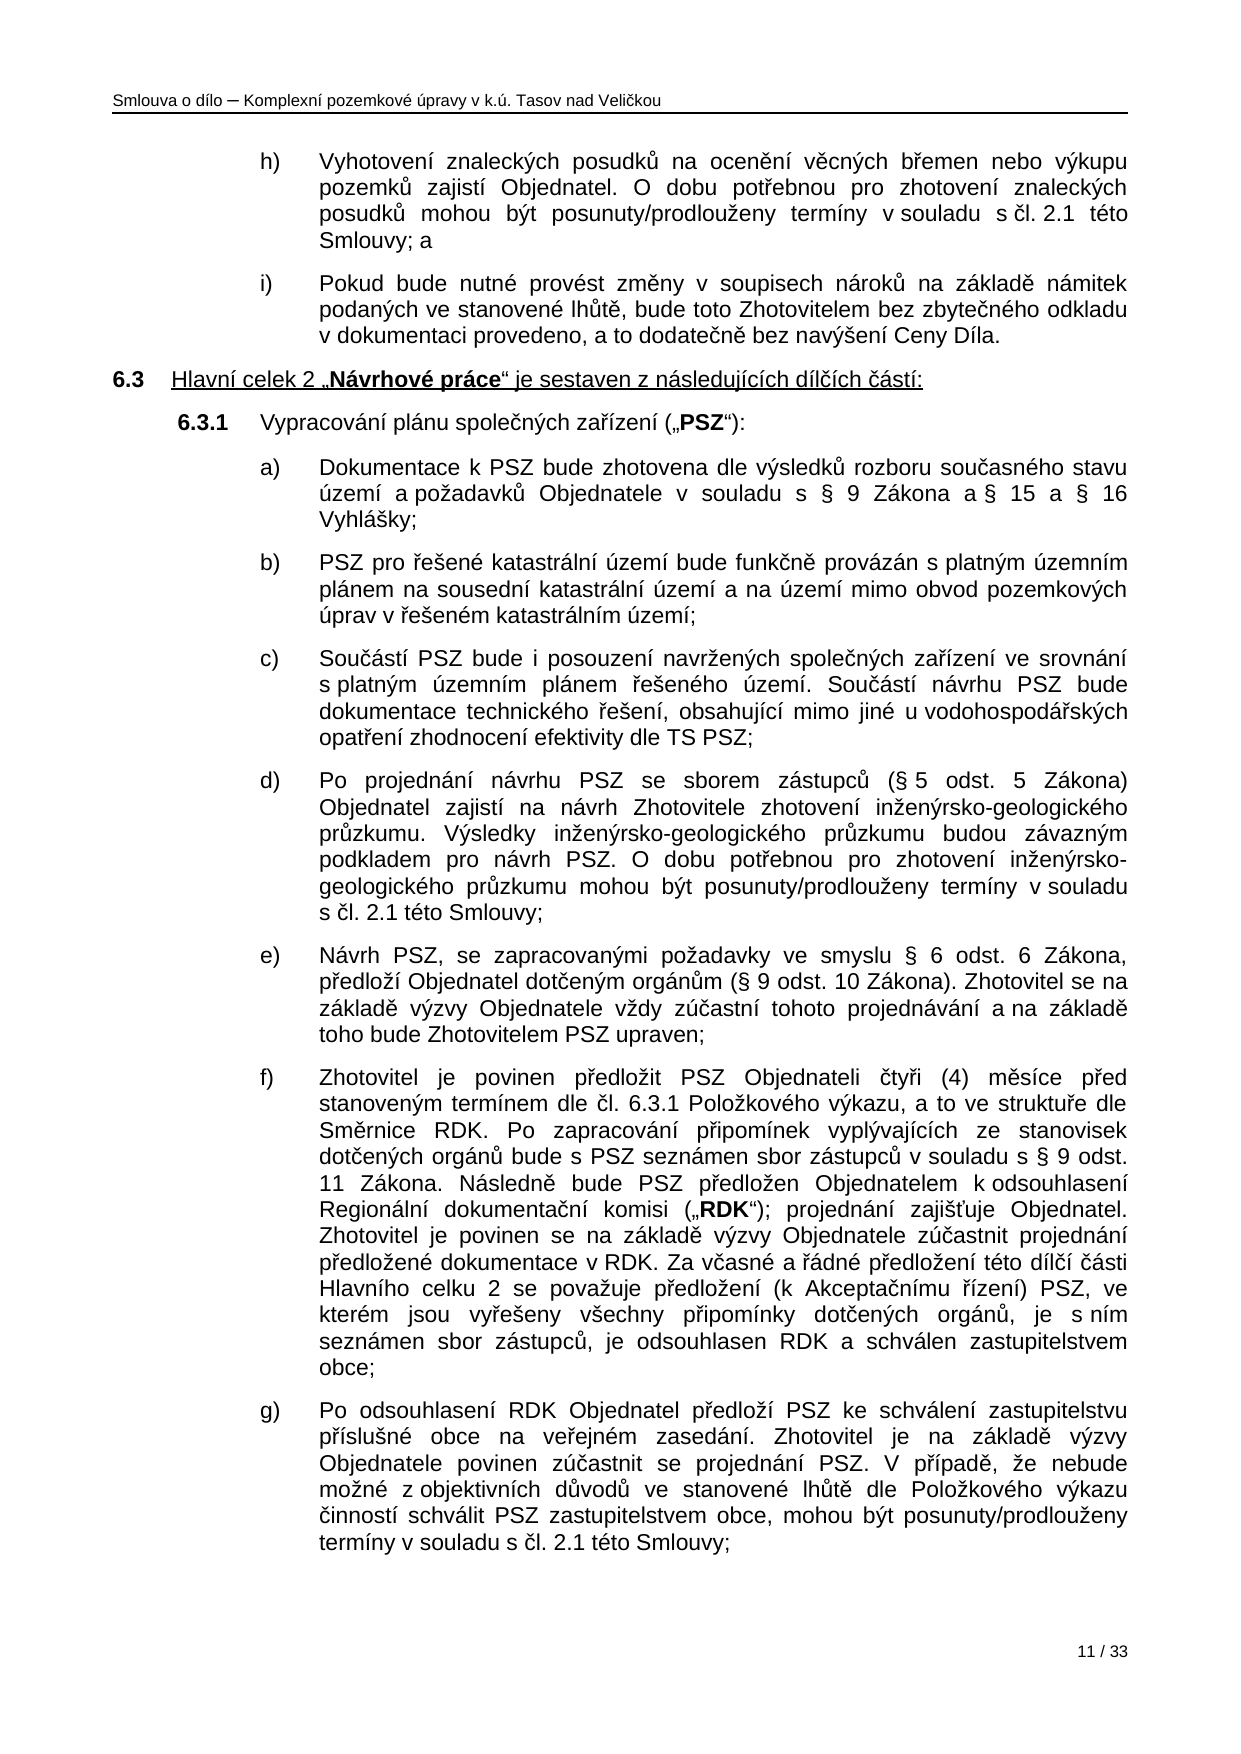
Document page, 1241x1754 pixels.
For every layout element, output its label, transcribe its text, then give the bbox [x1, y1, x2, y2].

list Návrh PSZ, se zapracovanými požadavky ve smyslu § 6 odst. 6 Zákona, předloží Objednatel dotčeným orgánům (§ 9 odst. 10 Zákona). Zhotovitel se na základě výzvy Objednatele vždy zúčastní tohoto projednávání a na základě toho bude Zhotovitelem PSZ upraven; [260, 942, 1128, 1047]
text Hlavní celek 2 „Návrhové práce“ je sestaven z následujících dílčích částí: [112, 366, 1128, 392]
text Vypracování plánu společných zařízení („PSZ“): [177, 408, 1128, 435]
list Zhotovitel je povinen předložit PSZ Objednateli čtyři (4) měsíce před stanoveným termínem dle čl. 6.3.1 Položkového výkazu, a to ve struktuře dle Směrnice RDK. Po zapracování připomínek vyplývajících ze stanovisek dotčených orgánů bude s PSZ seznámen sbor zástupců v souladu s § 9 odst. 11 Zákona. Následně bude PSZ předložen Objednatelem k odsouhlasení Regionální dokumentační komisi („RDK“); projednání zajišťuje Objednatel. Zhotovitel je povinen se na základě výzvy Objednatele zúčastnit projednání předložené dokumentace v RDK. Za včasné a řádné předložení této dílčí části Hlavního celku 2 se považuje předložení (k Akceptačnímu řízení) PSZ, ve kterém jsou vyřešeny všechny připomínky dotčených orgánů, je s ním seznámen sbor zástupců, je odsouhlasen RDK a schválen zastupitelstvem obce; [260, 1064, 1128, 1380]
list Dokumentace k PSZ bude zhotovena dle výsledků rozboru současného stavu území a požadavků Objednatele v souladu s § 9 Zákona a § 15 a § 16 Vyhlášky; [260, 454, 1128, 533]
list Pokud bude nutné provést změny v soupisech nároků na základě námitek podaných ve stanovené lhůtě, bude toto Zhotovitelem bez zbytečného odkladu v dokumentaci provedeno, a to dodatečně bez navýšení Ceny Díla. [260, 270, 1128, 349]
list Po projednání návrhu PSZ se sborem zástupců (§ 5 odst. 5 Zákona) Objednatel zajistí na návrh Zhotovitele zhotovení inženýrsko-geologického průzkumu. Výsledky inženýrsko-geologického průzkumu budou závazným podkladem pro návrh PSZ. O dobu potřebnou pro zhotovení inženýrsko-geologického průzkumu mohou být posunuty/prodlouženy termíny v souladu s čl. 2.1 této Smlouvy; [260, 767, 1128, 925]
list Součástí PSZ bude i posouzení navržených společných zařízení ve srovnání s platným územním plánem řešeného území. Součástí návrhu PSZ bude dokumentace technického řešení, obsahující mimo jiné u vodohospodářských opatření zhodnocení efektivity dle TS PSZ; [260, 645, 1128, 751]
list Po odsouhlasení RDK Objednatel předloží PSZ ke schválení zastupitelstvu příslušné obce na veřejném zasedání. Zhotovitel je na základě výzvy Objednatele povinen zúčastnit se projednání PSZ. V případě, že nebude možné z objektivních důvodů ve stanovené lhůtě dle Položkového výkazu činností schválit PSZ zastupitelstvem obce, mohou být posunuty/prodlouženy termíny v souladu s čl. 2.1 této Smlouvy; [260, 1397, 1128, 1555]
list PSZ pro řešené katastrální území bude funkčně provázán s platným územním plánem na sousední katastrální území a na území mimo obvod pozemkových úprav v řešeném katastrálním území; [260, 549, 1128, 628]
list Vyhotovení znaleckých posudků na ocenění věcných břemen nebo výkupu pozemků zajistí Objednatel. O dobu potřebnou pro zhotovení znaleckých posudků mohou být posunuty/prodlouženy termíny v souladu s čl. 2.1 této Smlouvy; a [260, 148, 1128, 253]
